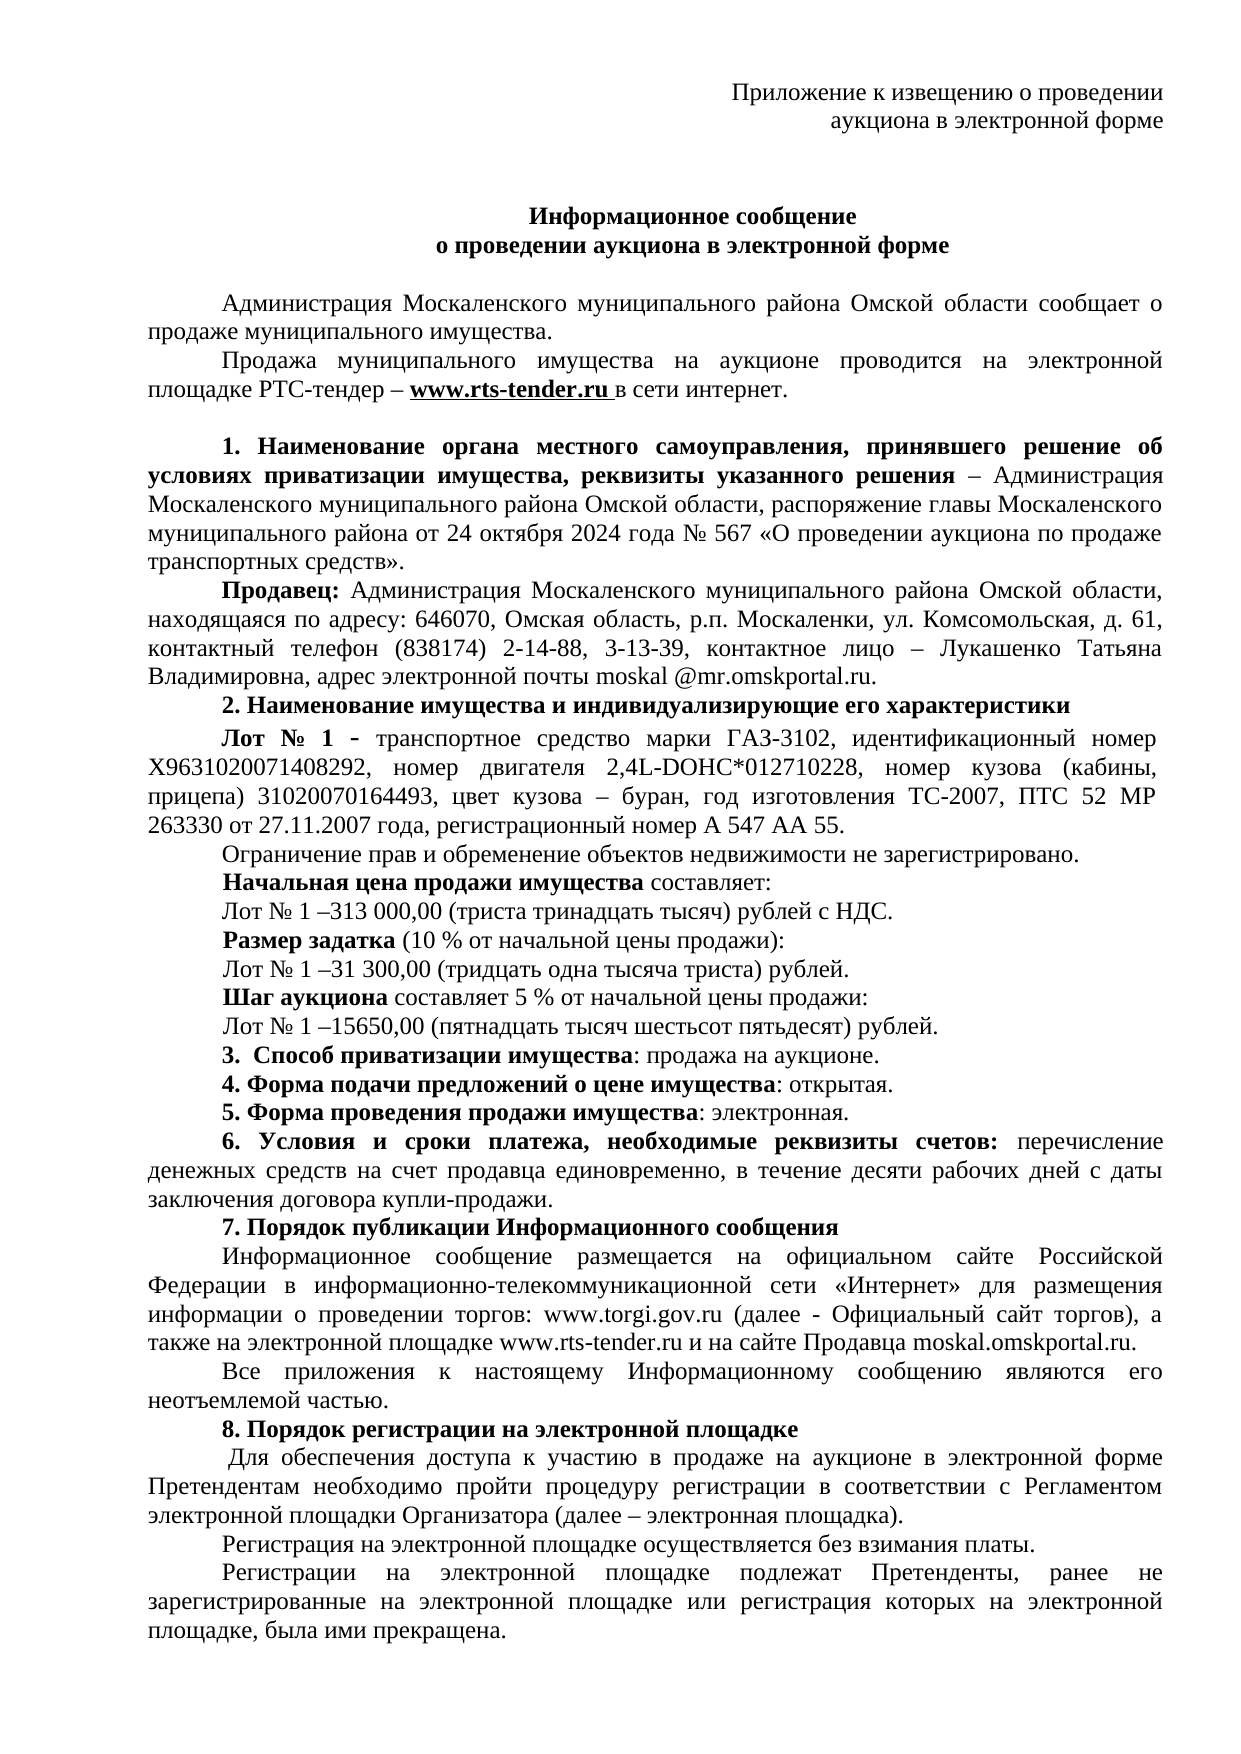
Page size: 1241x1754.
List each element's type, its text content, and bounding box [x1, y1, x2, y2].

text Все приложения к настоящему Информационному сообщению являются его неотъемлемой частью. [148, 1356, 1163, 1414]
text Продажа муниципального имущества на аукционе проводится на электронной площадке РТС-тендер – www.rts-tender.ru в сети интернет. [148, 345, 1163, 403]
text Шаг аукциона составляет 5 % от начальной цены продажи: [148, 982, 1161, 1011]
text Лот № 1 –313 000,00 (триста тринадцать тысяч) рублей с НДС. [222, 896, 1161, 925]
text 6. Условия и сроки платежа, необходимые реквизиты счетов: перечисление денежных средств на счет продавца единовременно, в течение десяти рабочих дней с даты заключения договора купли-продажи. [148, 1126, 1163, 1212]
text Продавец: Администрация Москаленского муниципального района Омской области, находящаяся по адресу: 646070, Омская область, р.п. Москаленки, ул. Комсомольская, д. 61, контактный телефон (838174) 2-14-88, 3-13-39, контактное лицо – Лукашенко Татьяна Владимировна, адрес электронной почты moskal @mr.omskportal.ru. [148, 575, 1163, 690]
text аукциона в электронной форме [148, 106, 1163, 134]
text 1. Наименование органа местного самоуправления, принявшего решение об условиях приватизации имущества, реквизиты указанного решения – Администрация Москаленского муниципального района Омской области, распоряжение главы Москаленского муниципального района от 24 октября 2024 года № 567 «О проведении аукциона по продаже транспортных средств». [148, 431, 1163, 575]
text Администрация Москаленского муниципального района Омской области сообщает о продаже муниципального имущества. [148, 288, 1163, 345]
text Лот № 1 –15650,00 (пятнадцать тысяч шестьсот пятьдесят) рублей. [148, 1011, 1161, 1040]
text Регистрация на электронной площадке осуществляется без взимания платы. [148, 1529, 1163, 1557]
text Регистрации на электронной площадке подлежат Претенденты, ранее не зарегистрированные на электронной площадке или регистрация которых на электронной площадке, была ими прекращена. [148, 1557, 1163, 1644]
text о проведении аукциона в электронной форме [148, 230, 1163, 259]
text Для обеспечения доступа к участию в продаже на аукционе в электронной форме Претендентам необходимо пройти процедуру регистрации в соответствии с Регламентом электронной площадки Организатора (далее – электронная площадка). [148, 1442, 1163, 1529]
text 3. Способ приватизации имущества: продажа на аукционе. [148, 1040, 1163, 1069]
text 2. Наименование имущества и индивидуализирующие его характеристики [148, 690, 1163, 719]
text Начальная цена продажи имущества составляет: [148, 867, 1161, 896]
text Лот № 1 –31 300,00 (тридцать одна тысяча триста) рублей. [148, 954, 1161, 982]
text 8. Порядок регистрации на электронной площадке [148, 1414, 1163, 1442]
text 5. Форма проведения продажи имущества: электронная. [148, 1097, 1163, 1126]
text Информационное сообщение размещается на официальном сайте Российской Федерации в информационно-телекоммуникационной сети «Интернет» для размещения информации о проведении торгов: www.torgi.gov.ru (далее - Официальный сайт торгов), а также на электронной площадке www.rts-tender.ru и на сайте Продавца moskal.omskportal.ru. [148, 1241, 1163, 1356]
text 4. Форма подачи предложений о цене имущества: открытая. [148, 1069, 1163, 1097]
text Приложение к извещению о проведении [148, 77, 1163, 106]
text Ограничение прав и обременение объектов недвижимости не зарегистрировано. [148, 839, 1163, 867]
text Размер задатка (10 % от начальной цены продажи): [148, 925, 1161, 954]
text 7. Порядок публикации Информационного сообщения [148, 1212, 1163, 1241]
text Информационное сообщение [148, 201, 1163, 230]
text Лот № 1 - транспортное средство марки ГАЗ-3102, идентификационный номер Х9631020071408292, номер двигателя 2,4L-DOHC*012710228, номер кузова (кабины, прицепа) 31020070164493, цвет кузова – буран, год изготовления ТС-2007, ПТС 52 МР 263330 от 27.11.2007 года, регистрационный номер А 547 АА 55. [148, 719, 1157, 839]
